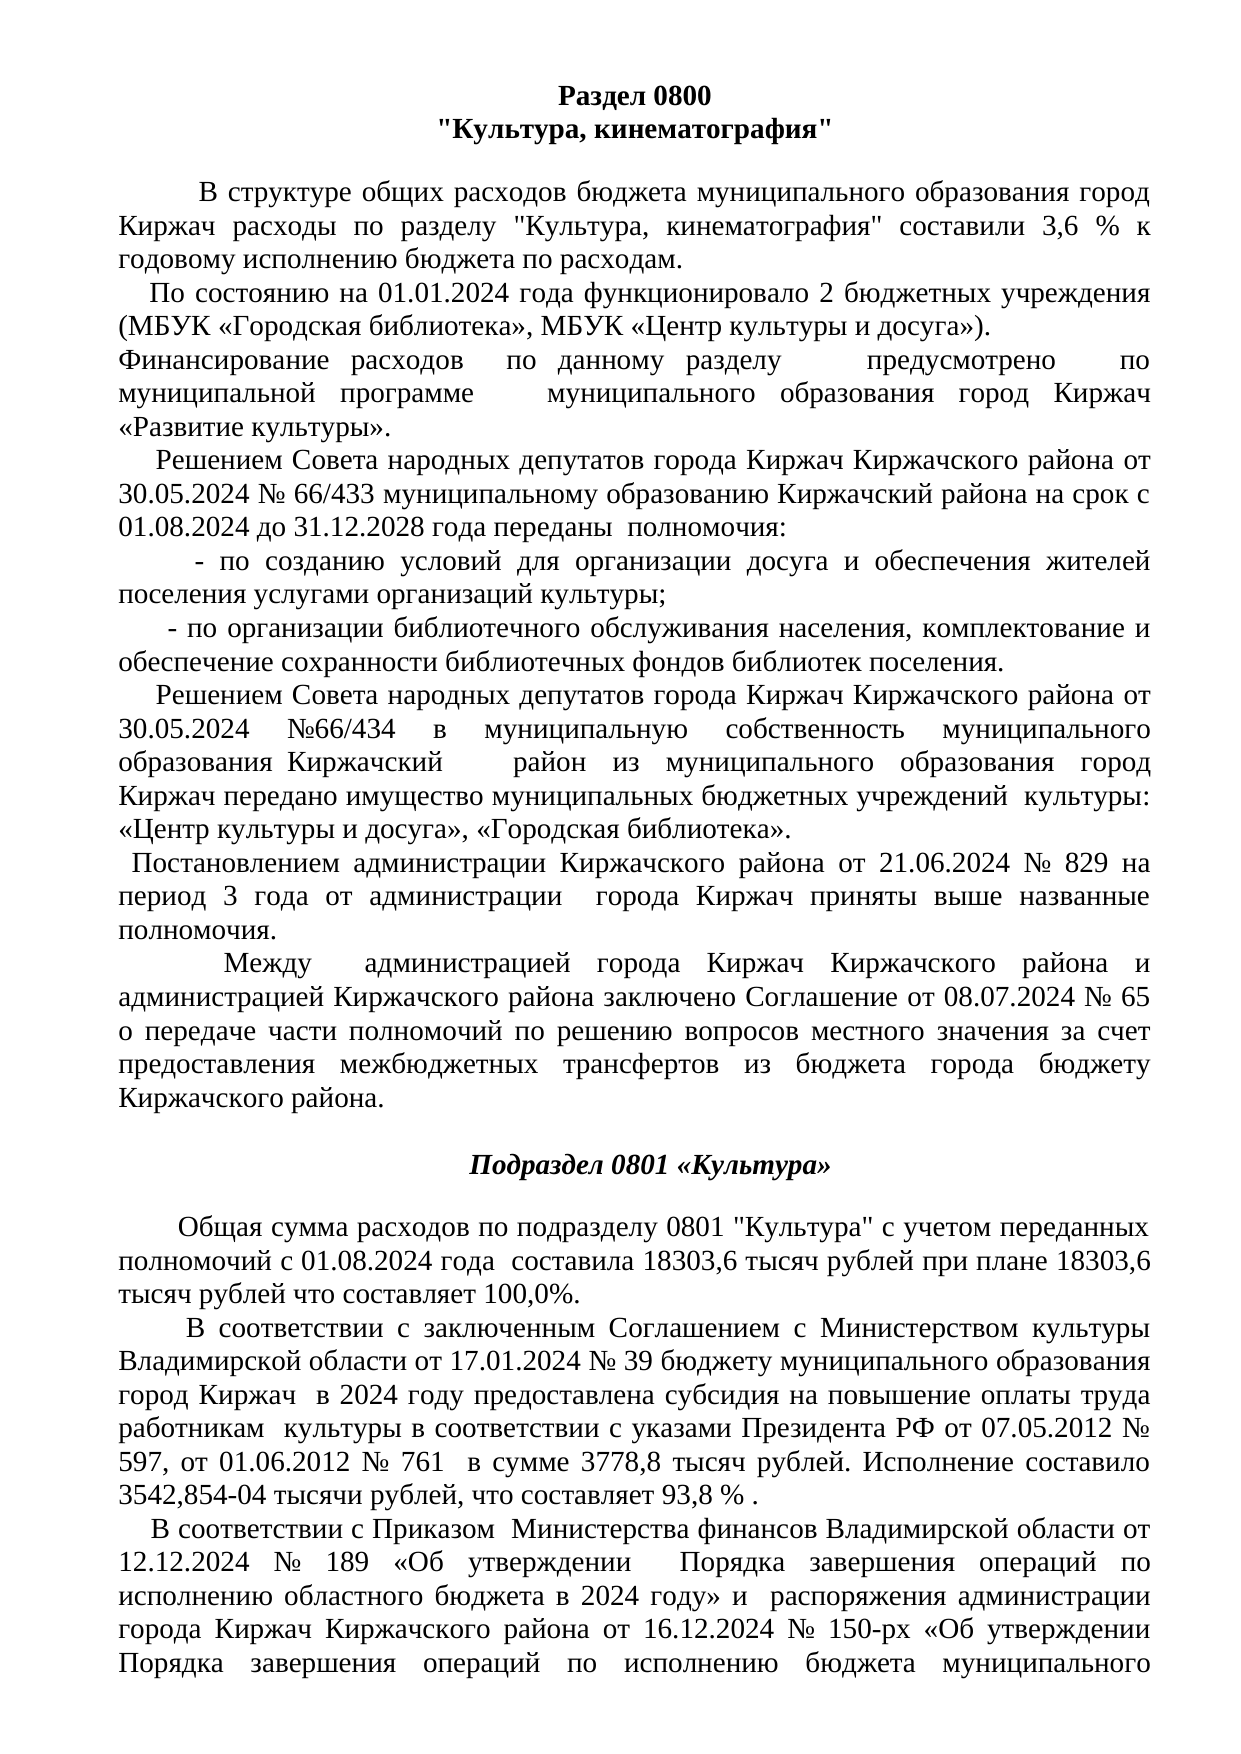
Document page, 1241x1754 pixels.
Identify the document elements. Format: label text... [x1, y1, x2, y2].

text Финансирование расходов по данному разделу предусмотрено по муниципальной программе муниципального образования город Киржач «Развитие культуры». [118, 342, 1152, 442]
text По состоянию на 01.01.2024 года функционировало 2 бюджетных учреждения (МБУК «Городская библиотека», МБУК «Центр культуры и досуга»). [118, 275, 1152, 342]
text Раздел 0800 [118, 78, 1152, 111]
text Решением Совета народных депутатов города Киржач Киржачского района от 30.05.2024 № 66/433 муниципальному образованию Киржачский района на срок с 01.08.2024 до 31.12.2028 года переданы полномочия: [118, 442, 1152, 543]
text Решением Совета народных депутатов города Киржач Киржачского района от 30.05.2024 №66/434 в муниципальную собственность муниципального образования Киржачский район из муниципального образования город Киржач передано имущество муниципальных бюджетных учреждений культуры: «Центр культуры и досуга», «Городская библиотека». [118, 677, 1152, 845]
text Общая сумма расходов по подразделу 0801 "Культура" с учетом переданных полномочий с 01.08.2024 года составила 18303,6 тысяч рублей при плане 18303,6 тысяч рублей что составляет 100,0%. [118, 1209, 1152, 1310]
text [118, 1511, 1152, 1679]
text - по созданию условий для организации досуга и обеспечения жителей поселения услугами организаций культуры; [118, 543, 1152, 610]
text Подраздел 0801 «Культура» [118, 1147, 1152, 1180]
text "Культура, кинематография" [118, 111, 1152, 145]
text Между администрацией города Киржач Киржачского района и администрацией Киржачского района заключено Соглашение от 08.07.2024 № 65 о передаче части полномочий по решению вопросов местного значения за счет предоставления межбюджетных трансфертов из бюджета города бюджету Киржачского района. [118, 946, 1152, 1113]
text В соответствии с заключенным Соглашением с Министерством культуры Владимирской области от 17.01.2024 № 39 бюджету муниципального образования город Киржач в 2024 году предоставлена субсидия на повышение оплаты труда работникам культуры в соответствии с указами Президента РФ от 07.05.2012 № 597, от 01.06.2012 № 761 в сумме 3778,8 тысяч рублей. Исполнение составило 3542,854-04 тысячи рублей, что составляет 93,8 % . [118, 1310, 1152, 1511]
text Постановлением администрации Киржачского района от 21.06.2024 № 829 на период 3 года от администрации города Киржач приняты выше названные полномочия. [118, 845, 1152, 946]
text - по организации библиотечного обслуживания населения, комплектование и обеспечение сохранности библиотечных фондов библиотек поселения. [118, 610, 1152, 677]
text В структуре общих расходов бюджета муниципального образования город Киржач расходы по разделу "Культура, кинематография" составили 3,6 % к годовому исполнению бюджета по расходам. [118, 174, 1152, 275]
